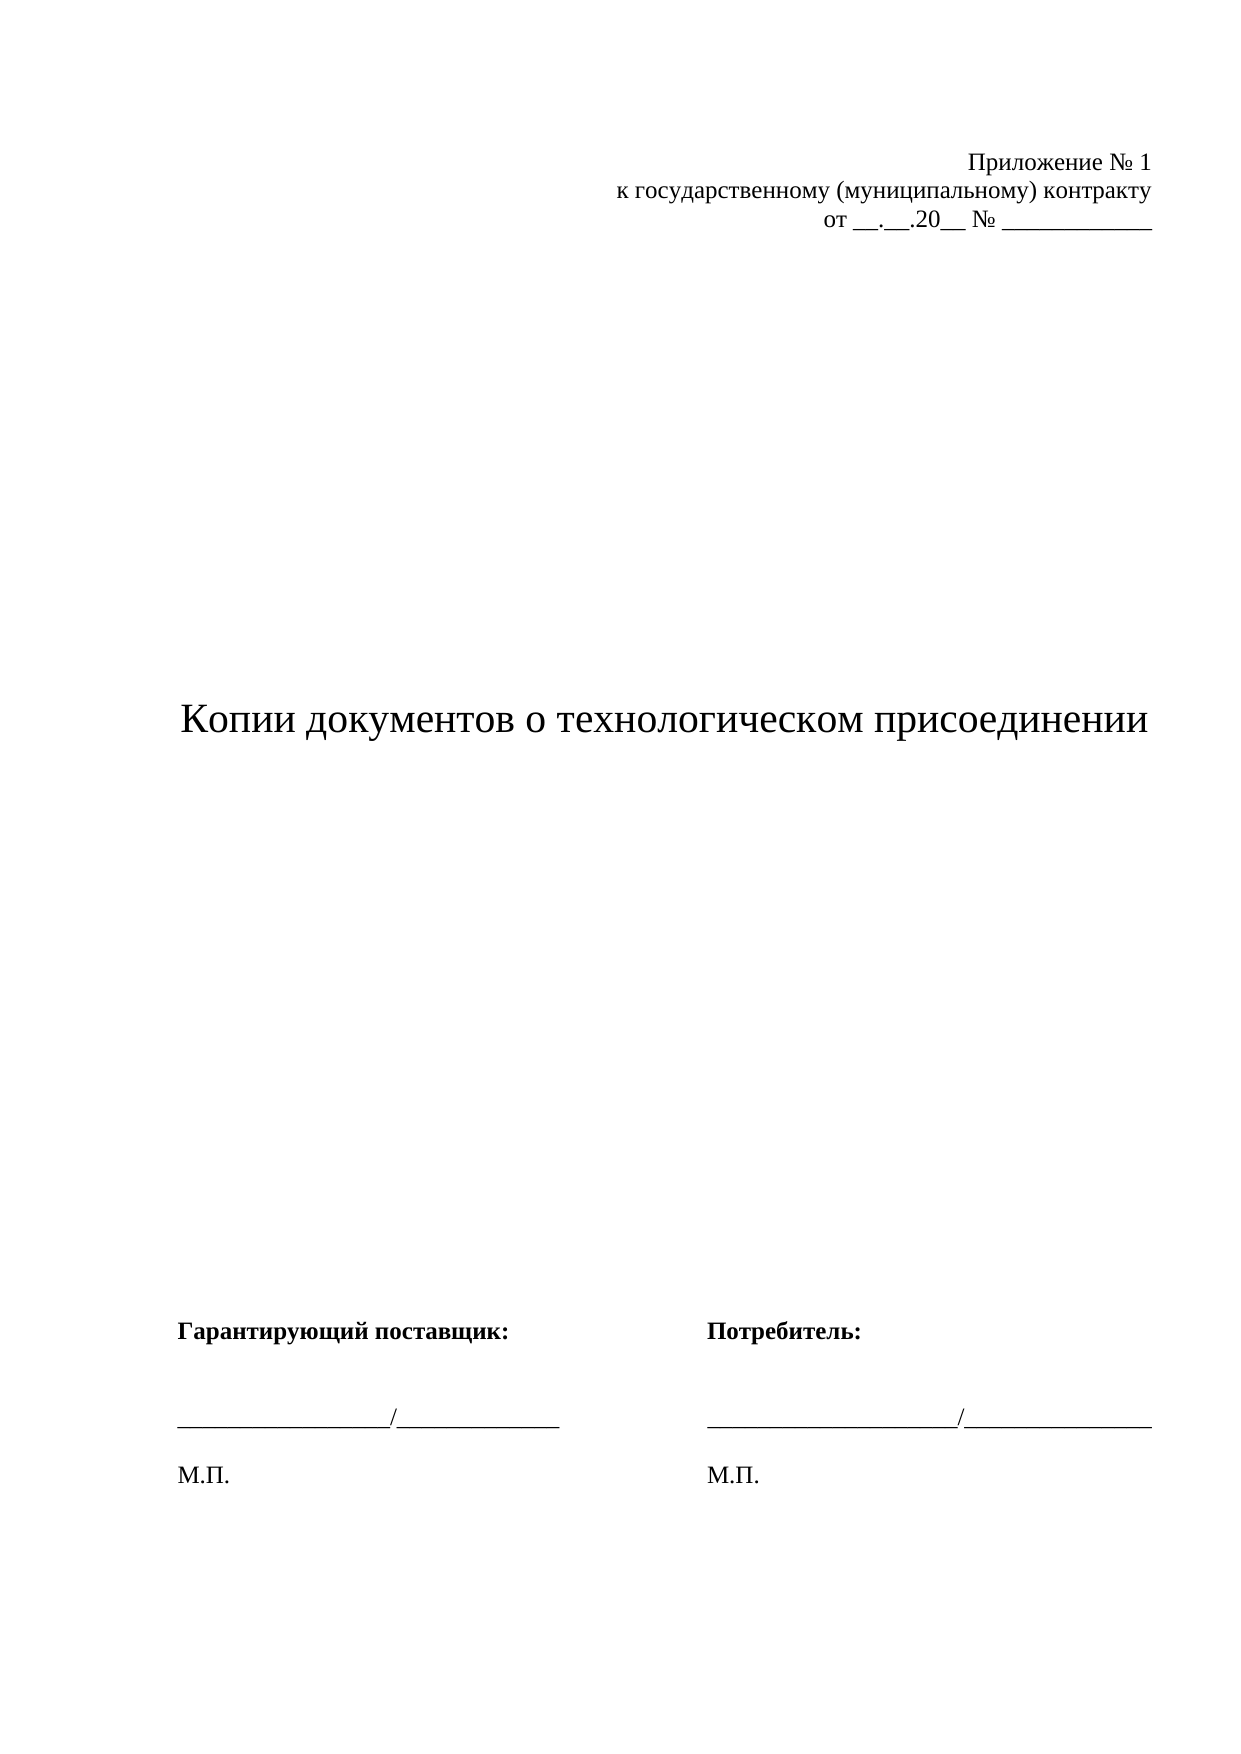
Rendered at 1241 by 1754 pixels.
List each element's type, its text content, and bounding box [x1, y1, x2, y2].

table_header Потребитель: ____________________/_______________ М.П. [664, 1316, 1163, 1488]
table_header Гарантирующий поставщик: _________________/_____________ М.П. [166, 1316, 664, 1488]
text Копии документов о технологическом присоединении [177, 693, 1152, 741]
text Приложение № 1 [177, 147, 1152, 176]
text к государственному (муниципальному) контракту [177, 176, 1152, 204]
text от __.__.20__ № ____________ [177, 204, 1152, 233]
